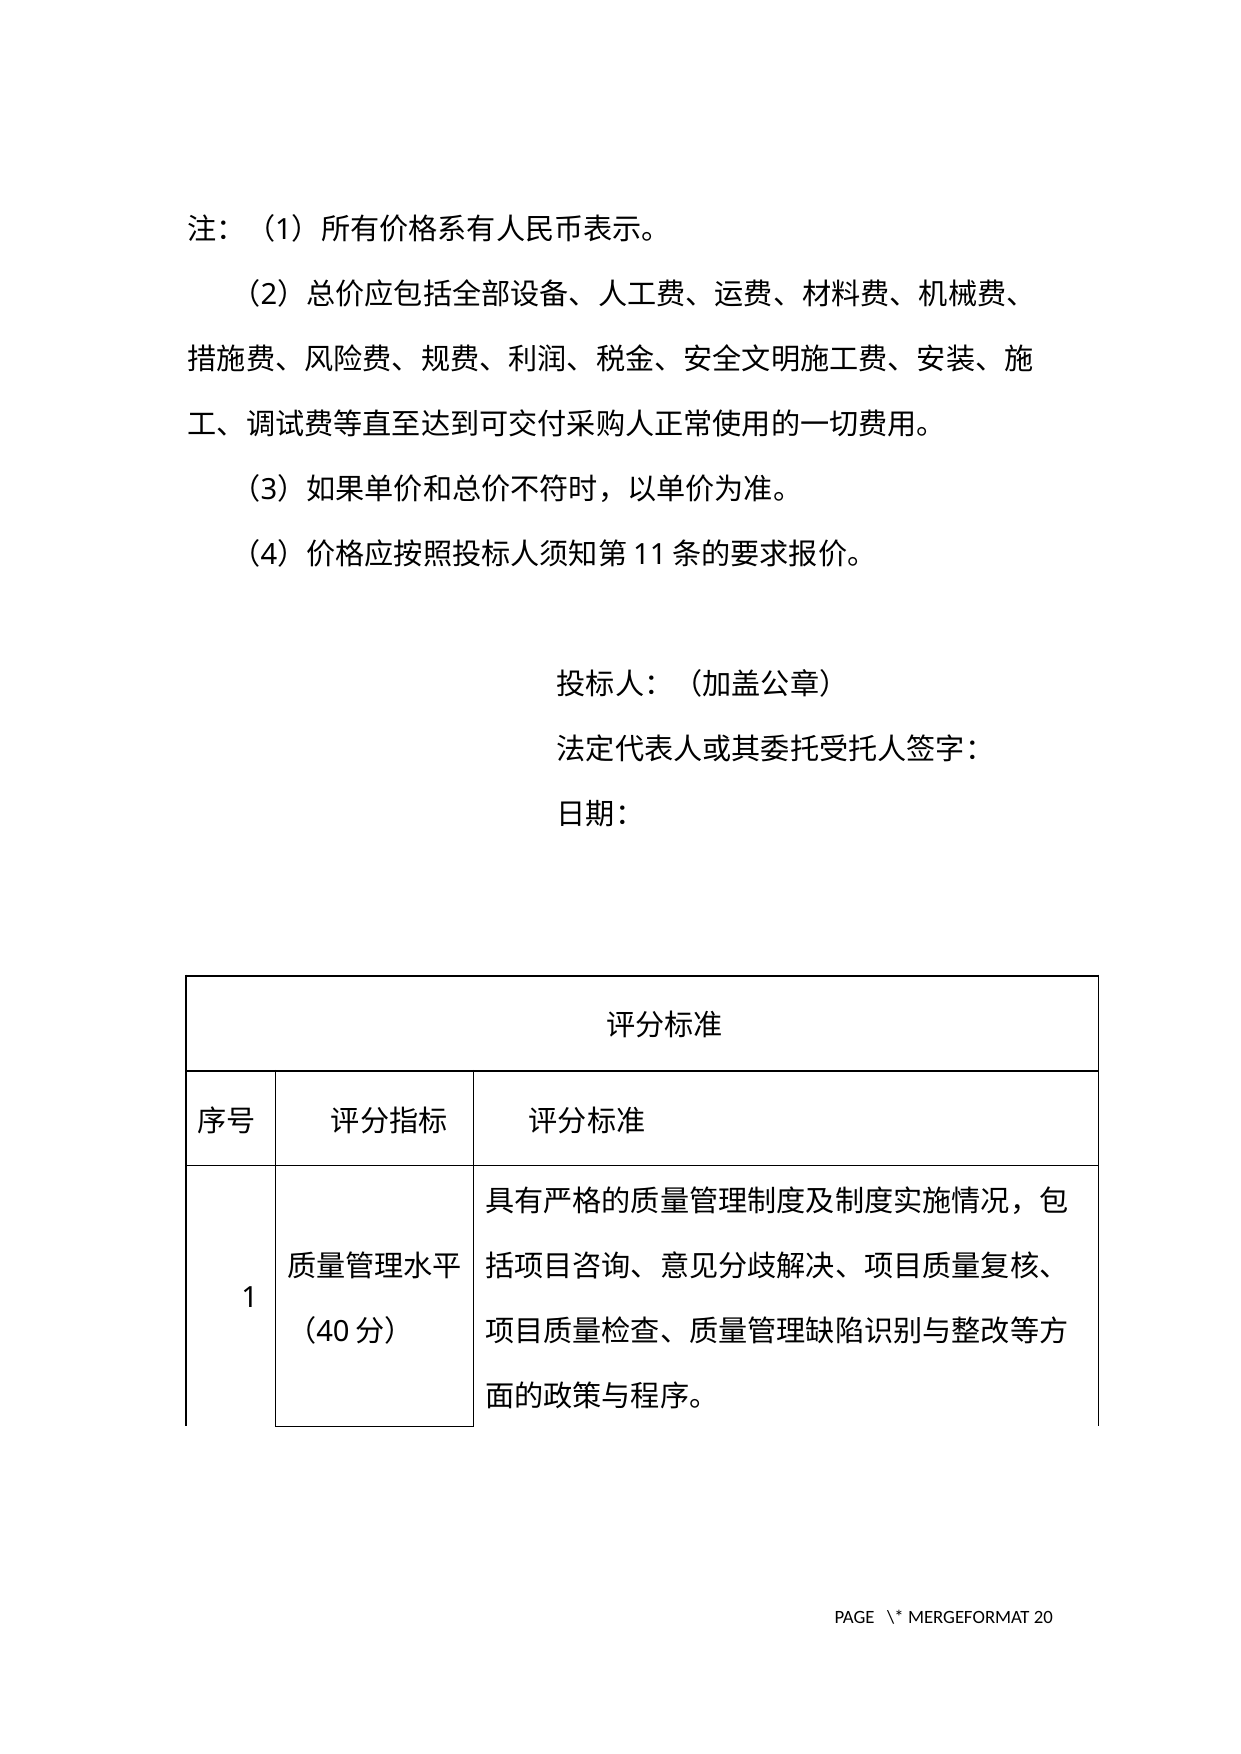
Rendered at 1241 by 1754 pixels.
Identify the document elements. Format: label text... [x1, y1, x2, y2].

table_cell 评分标准 [474, 1072, 1098, 1165]
table_cell 评分指标 [276, 1072, 473, 1165]
text 日期： [187, 779, 1053, 844]
text （3）如果单价和总价不符时，以单价为准。 [187, 454, 1053, 519]
text （4）价格应按照投标人须知第11条的要求报价。 [187, 519, 1053, 584]
text 投标人：（加盖公章） [187, 649, 1053, 714]
table_cell 1 [187, 1166, 275, 1426]
table_cell 序号 [187, 1072, 275, 1165]
table_cell 质量管理水平 （40分） [276, 1166, 473, 1426]
text 注：（1）所有价格系有人民币表示。 [187, 194, 1053, 259]
table_cell 具有严格的质量管理制度及制度实施情况，包括项目咨询、意见分歧解决、项目质量复核、项目质量检查、质量管理缺陷识别与整改等方面的政策与程序。 [474, 1166, 1098, 1426]
text （2）总价应包括全部设备、人工费、运费、材料费、机械费、措施费、风险费、规费、利润、税金、安全文明施工费、安装、施工、调试费等直至达到可交付采购人正常使用的一切费用。 [187, 259, 1053, 454]
text 法定代表人或其委托受托人签字： [187, 714, 1053, 779]
table_header 评分标准 [187, 977, 1098, 1070]
